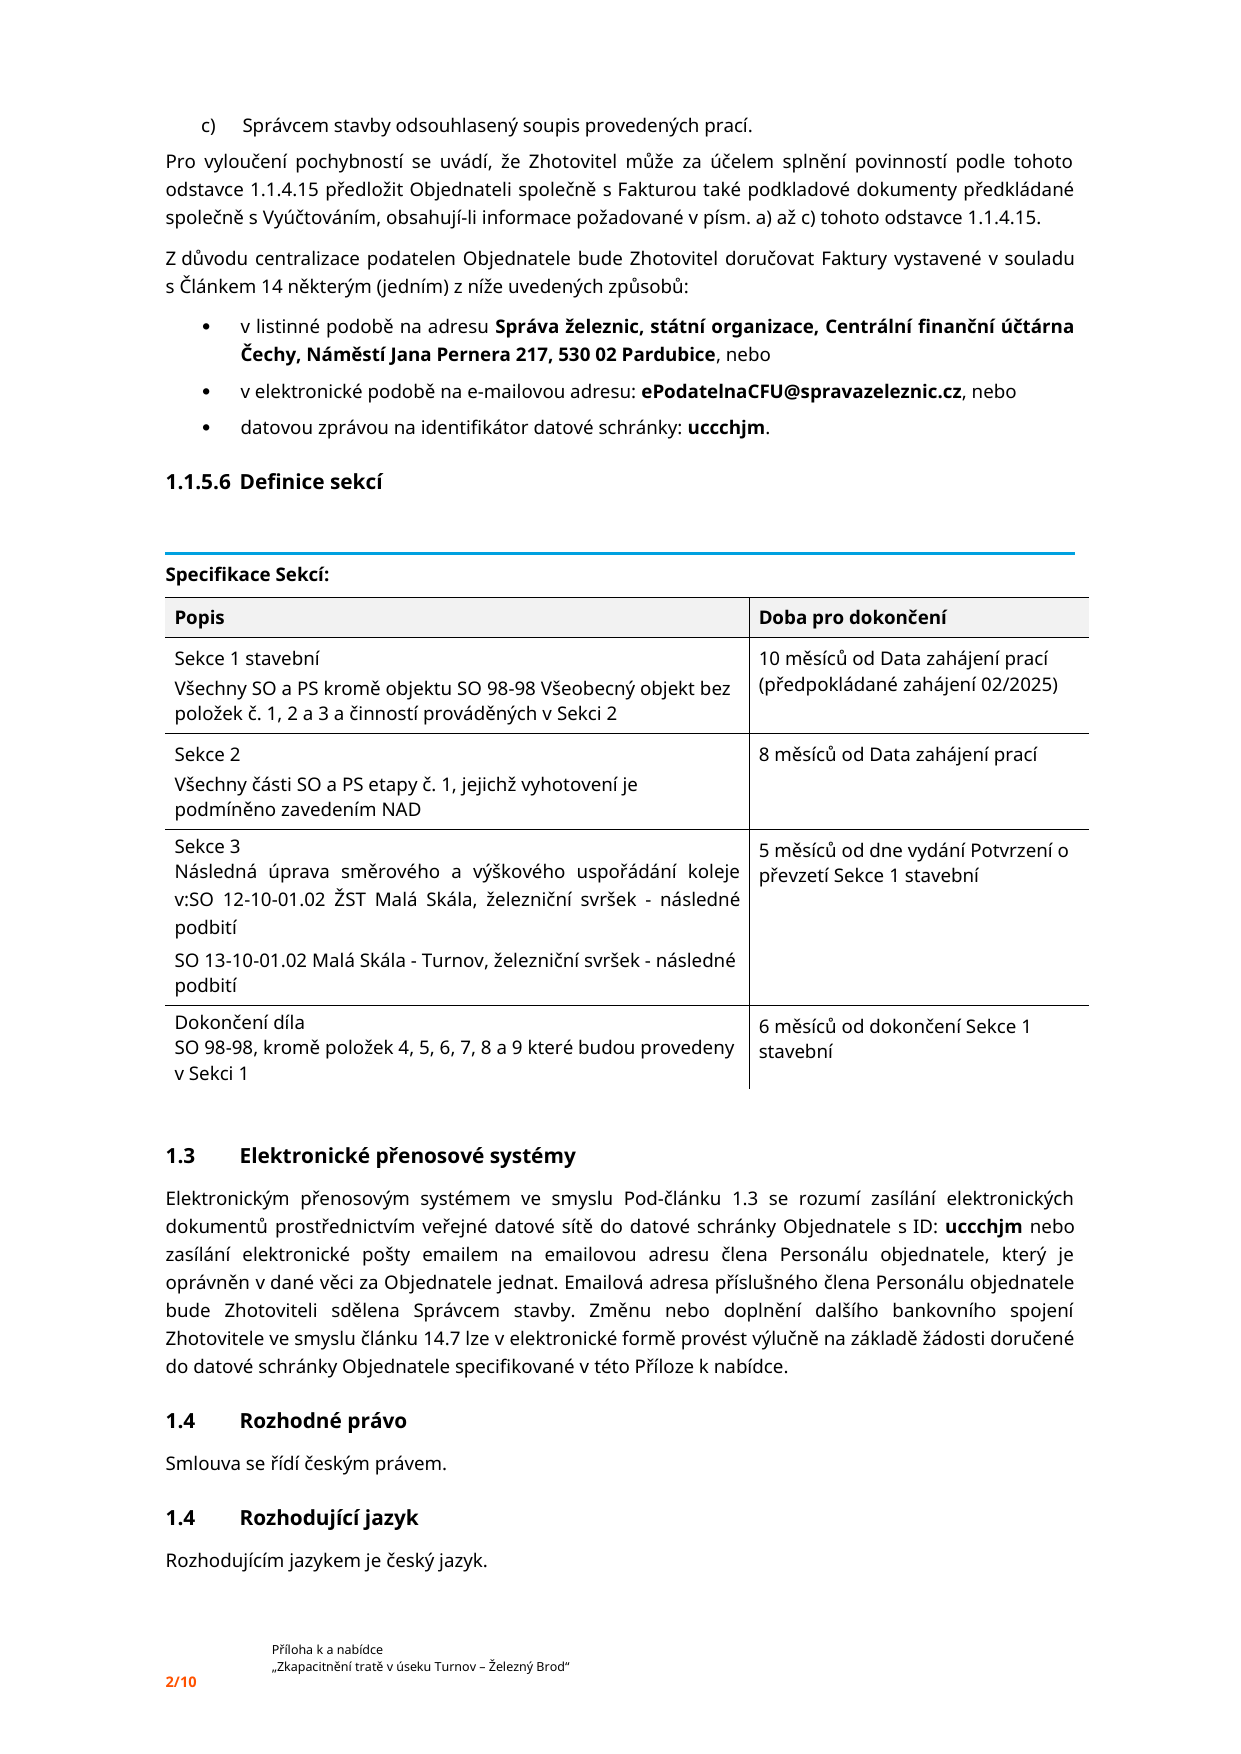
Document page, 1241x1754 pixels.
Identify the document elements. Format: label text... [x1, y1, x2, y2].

text 1.3 Elektronické přenosové systémy [165, 1141, 1075, 1170]
text 1.4 Rozhodné právo [165, 1406, 1075, 1435]
text Správcem stavby odsouhlasený soupis provedených prací. [201, 112, 1075, 138]
text Elektronickým přenosovým systémem ve smyslu Pod-článku 1.3 se rozumí zasílání elektronických dokumentů prostřednictvím veřejné datové sítě do datové schránky Objednatele s ID: uccchjm nebo zasílání elektronické pošty emailem na emailovou adresu člena Personálu objednatele, který je oprávněn v dané věci za Objednatele jednat. Emailová adresa příslušného člena Personálu objednatele bude Zhotoviteli sdělena Správcem stavby. Změnu nebo doplnění dalšího bankovního spojení Zhotovitele ve smyslu článku 14.7 lze v elektronické formě provést výlučně na základě žádosti doručené do datové schránky Objednatele specifikované v této Příloze k nabídce. [165, 1185, 1075, 1379]
text Z důvodu centralizace podatelen Objednatele bude Zhotovitel doručovat Faktury vystavené v souladu s Článkem 14 některým (jedním) z níže uvedených způsobů: [165, 245, 1075, 299]
table_header Doba pro dokončení [750, 598, 1089, 637]
table_cell 8 měsíců od Data zahájení prací [750, 734, 1089, 829]
table_cell Dokončení díla SO 98-98, kromě položek 4, 5, 6, 7, 8 a 9 které budou provedeny v Sekci 1 [165, 1006, 749, 1088]
text v elektronické podobě na e-mailovou adresu: ePodatelnaCFU@spravazeleznic.cz, nebo [203, 378, 1075, 403]
table_cell Sekce 1 stavební Všechny SO a PS kromě objektu SO 98-98 Všeobecný objekt bez položek č. 1, 2 a 3 a činností prováděných v Sekci 2 [165, 638, 749, 733]
table_cell 5 měsíců od dne vydání Potvrzení o převzetí Sekce 1 stavební [750, 830, 1089, 1005]
text 1.4 Rozhodující jazyk [165, 1503, 1075, 1532]
text v listinné podobě na adresu Správa železnic, státní organizace, Centrální finanční účtárna Čechy, Náměstí Jana Pernera 217, 530 02 Pardubice, nebo [203, 314, 1075, 367]
text Pro vyloučení pochybností se uvádí, že Zhotovitel může za účelem splnění povinností podle tohoto odstavce 1.1.4.15 předložit Objednateli společně s Fakturou také podkladové dokumenty předkládané společně s Vyúčtováním, obsahují-li informace požadované v písm. a) až c) tohoto odstavce 1.1.4.15. [165, 148, 1075, 230]
table_cell Sekce 3 Následná úprava směrového a výškového uspořádání koleje v:SO 12-10-01.02 ŽST Malá Skála, železniční svršek - následné podbití SO 13-10-01.02 Malá Skála - Turnov, železniční svršek - následné podbití [165, 830, 749, 1005]
table_cell 10 měsíců od Data zahájení prací (předpokládané zahájení 02/2025) [750, 638, 1089, 733]
text datovou zprávou na identifikátor datové schránky: uccchjm. [203, 414, 1075, 440]
table_header Popis [165, 598, 749, 637]
text 1.1.5.6 Definice sekcí [165, 467, 1075, 496]
text Smlouva se řídí českým právem. [165, 1450, 1075, 1476]
table_cell Sekce 2 Všechny části SO a PS etapy č. 1, jejichž vyhotovení je podmíněno zavedením NAD [165, 734, 749, 829]
text Specifikace Sekcí: [165, 555, 1075, 587]
table_cell 6 měsíců od dokončení Sekce 1 stavební [750, 1006, 1089, 1088]
text Rozhodujícím jazykem je český jazyk. [165, 1547, 1075, 1572]
